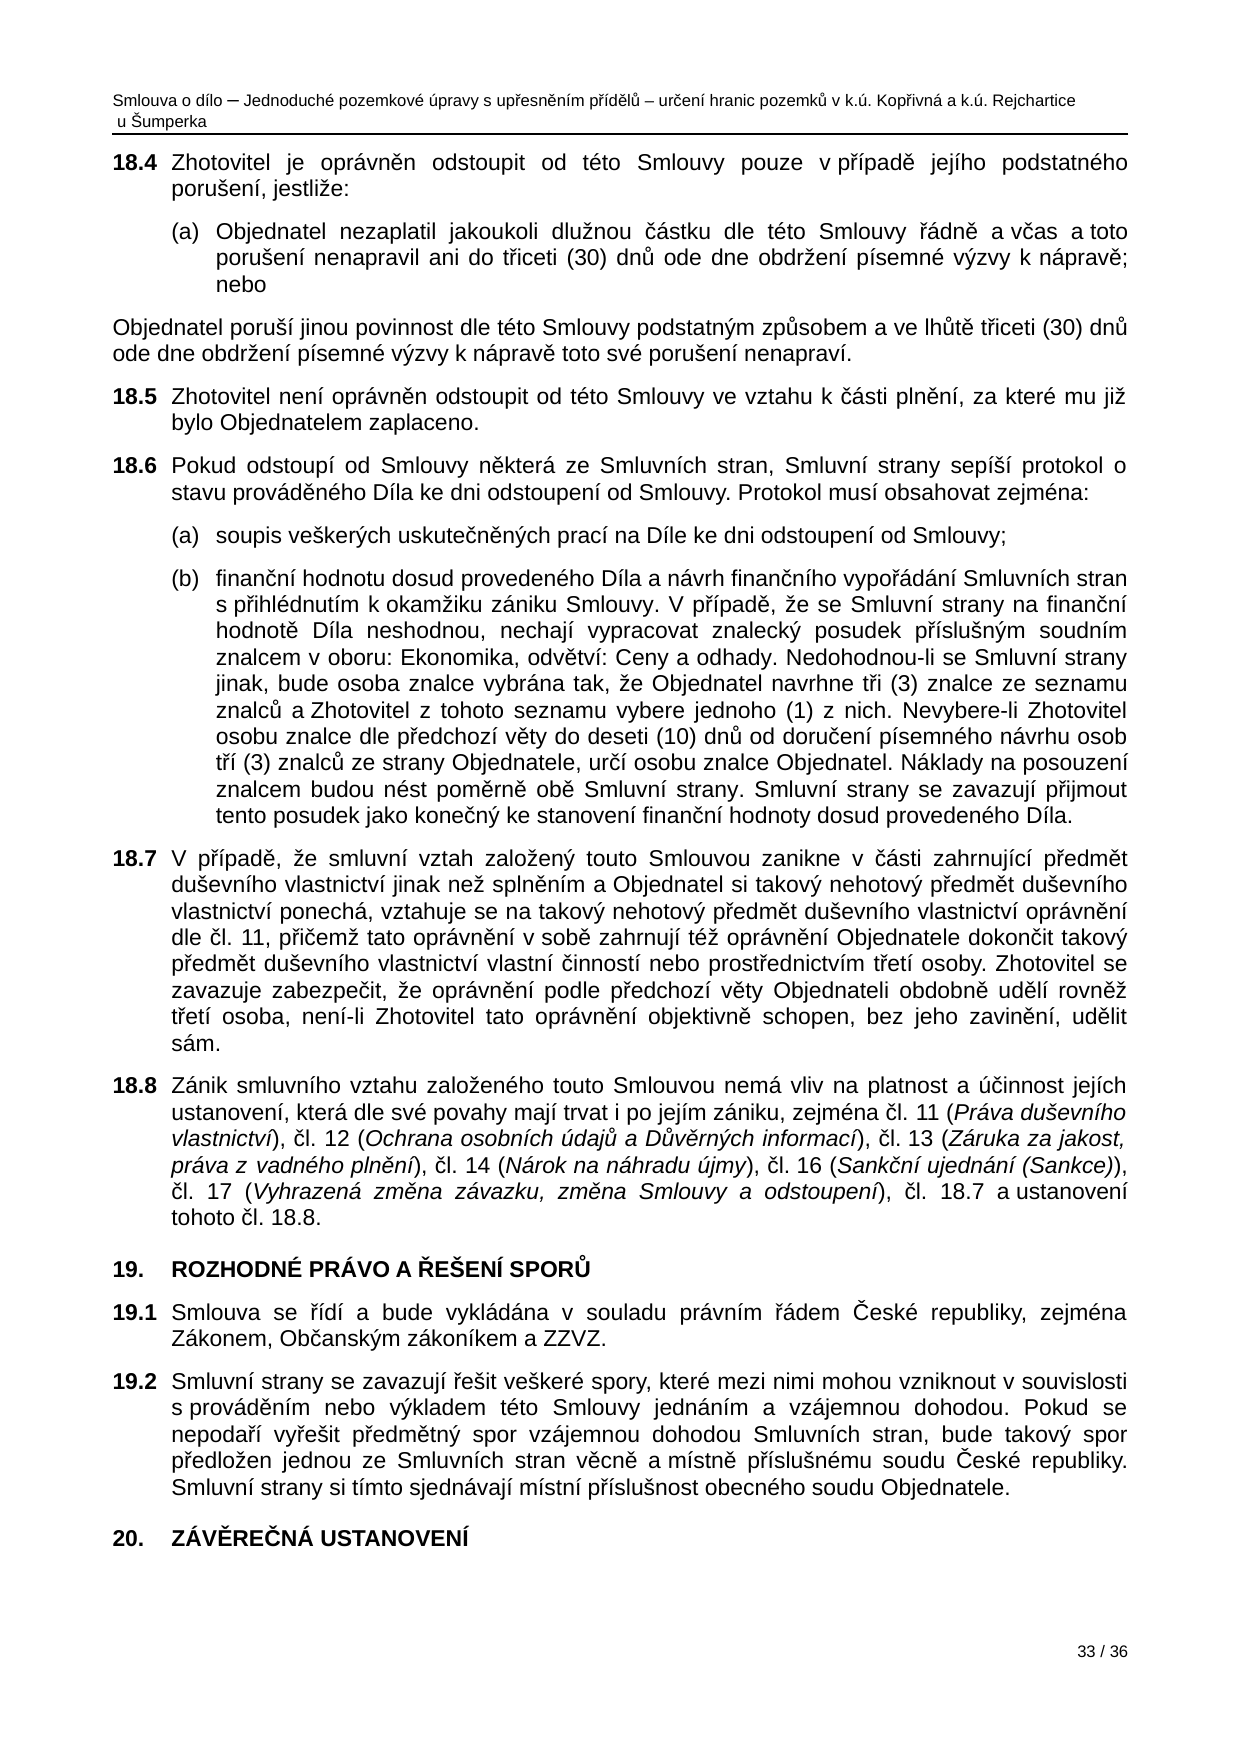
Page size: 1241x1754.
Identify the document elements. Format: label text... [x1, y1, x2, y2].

list Objednatel nezaplatil jakoukoli dlužnou částku dle této Smlouvy řádně a včas a toto porušení nenapravil ani do třiceti (30) dnů ode dne obdržení písemné výzvy k nápravě; nebo [171, 218, 1128, 297]
text Zhotovitel není oprávněn odstoupit od této Smlouvy ve vztahu k části plnění, za které mu již bylo Objednatelem zaplaceno. [112, 383, 1128, 436]
text Smlouva se řídí a bude vykládána v souladu právním řádem České republiky, zejména Zákonem, Občanským zákoníkem a ZZVZ. [112, 1299, 1128, 1351]
list finanční hodnotu dosud provedeného Díla a návrh finančního vypořádání Smluvních stran s přihlédnutím k okamžiku zániku Smlouvy. V případě, že se Smluvní strany na finanční hodnotě Díla neshodnou, nechají vypracovat znalecký posudek příslušným soudním znalcem v oboru: Ekonomika, odvětví: Ceny a odhady. Nedohodnou-li se Smluvní strany jinak, bude osoba znalce vybrána tak, že Objednatel navrhne tři (3) znalce ze seznamu znalců a Zhotovitel z tohoto seznamu vybere jednoho (1) z nich. Nevybere-li Zhotovitel osobu znalce dle předchozí věty do deseti (10) dnů od doručení písemného návrhu osob tří (3) znalců ze strany Objednatele, určí osobu znalce Objednatel. Náklady na posouzení znalcem budou nést poměrně obě Smluvní strany. Smluvní strany se zavazují přijmout tento posudek jako konečný ke stanovení finanční hodnoty dosud provedeného Díla. [171, 565, 1128, 828]
text Zhotovitel je oprávněn odstoupit od této Smlouvy pouze v případě jejího podstatného porušení, jestliže: [112, 148, 1128, 201]
text V případě, že smluvní vztah založený touto Smlouvou zanikne v části zahrnující předmět duševního vlastnictví jinak než splněním a Objednatel si takový nehotový předmět duševního vlastnictví ponechá, vztahuje se na takový nehotový předmět duševního vlastnictví oprávnění dle čl. 11, přičemž tato oprávnění v sobě zahrnují též oprávnění Objednatele dokončit takový předmět duševního vlastnictví vlastní činností nebo prostřednictvím třetí osoby. Zhotovitel se zavazuje zabezpečit, že oprávnění podle předchozí věty Objednateli obdobně udělí rovněž třetí osoba, není-li Zhotovitel tato oprávnění objektivně schopen, bez jeho zavinění, udělit sám. [112, 845, 1128, 1056]
text Smluvní strany se zavazují řešit veškeré spory, které mezi nimi mohou vzniknout v souvislosti s prováděním nebo výkladem této Smlouvy jednáním a vzájemnou dohodou. Pokud se nepodaří vyřešit předmětný spor vzájemnou dohodou Smluvních stran, bude takový spor předložen jednou ze Smluvních stran věcně a místně příslušnému soudu České republiky. Smluvní strany si tímto sjednávají místní příslušnost obecného soudu Objednatele. [112, 1368, 1128, 1500]
text Zánik smluvního vztahu založeného touto Smlouvou nemá vliv na platnost a účinnost jejích ustanovení, která dle své povahy mají trvat i po jejím zániku, zejména čl. 11 (Práva duševního vlastnictví), čl. 12 (Ochrana osobních údajů a Důvěrných informací), čl. 13 (Záruka za jakost, práva z vadného plnění), čl. 14 (Nárok na náhradu újmy), čl. 16 (Sankční ujednání (Sankce)), čl. 17 (Vyhrazená změna závazku, změna Smlouvy a odstoupení), čl. 18.7 a ustanovení tohoto čl. 18.8. [112, 1072, 1128, 1231]
text Rozhodné právo a řešení sporů [112, 1256, 1128, 1282]
text Objednatel poruší jinou povinnost dle této Smlouvy podstatným způsobem a ve lhůtě třiceti (30) dnů ode dne obdržení písemné výzvy k nápravě toto své porušení nenapraví. [112, 314, 1128, 366]
text Závěrečná ustanovení [112, 1525, 1128, 1551]
list soupis veškerých uskutečněných prací na Díle ke dni odstoupení od Smlouvy; [171, 522, 1128, 548]
text Pokud odstoupí od Smlouvy některá ze Smluvních stran, Smluvní strany sepíší protokol o stavu prováděného Díla ke dni odstoupení od Smlouvy. Protokol musí obsahovat zejména: [112, 452, 1128, 505]
